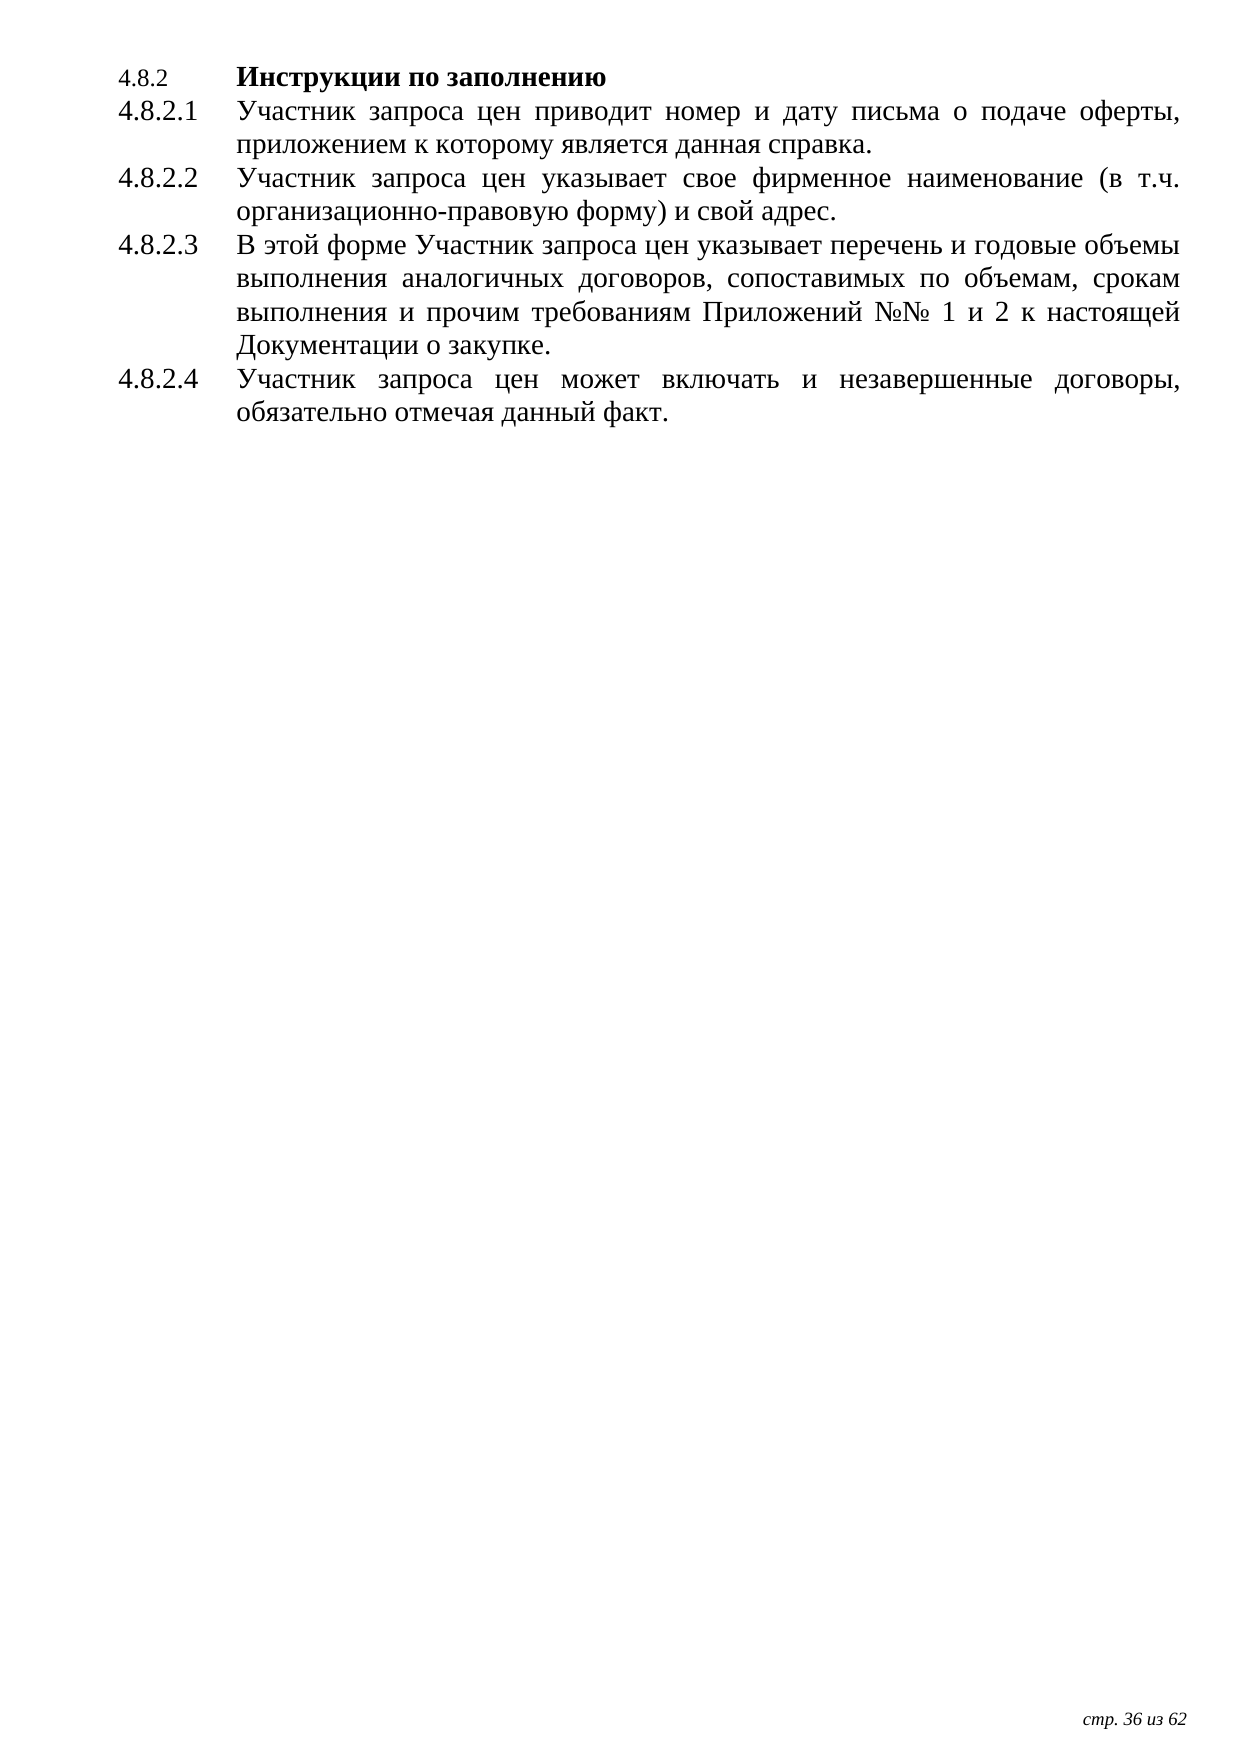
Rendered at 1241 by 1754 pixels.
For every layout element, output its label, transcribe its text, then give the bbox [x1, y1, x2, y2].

text Участник запроса цен может включать и незавершенные договоры, обязательно отмечая данный факт. [118, 361, 1181, 428]
text Инструкции по заполнению [118, 59, 1181, 93]
text Участник запроса цен приводит номер и дату письма о подаче оферты, приложением к которому является данная справка. [118, 93, 1181, 160]
text В этой форме Участник запроса цен указывает перечень и годовые объемы выполнения аналогичных договоров, сопоставимых по объемам, срокам выполнения и прочим требованиям Приложений №№ 1 и 2 к настоящей Документации о закупке. [118, 227, 1181, 361]
text Участник запроса цен указывает свое фирменное наименование (в т.ч. организационно-правовую форму) и свой адрес. [118, 160, 1181, 227]
